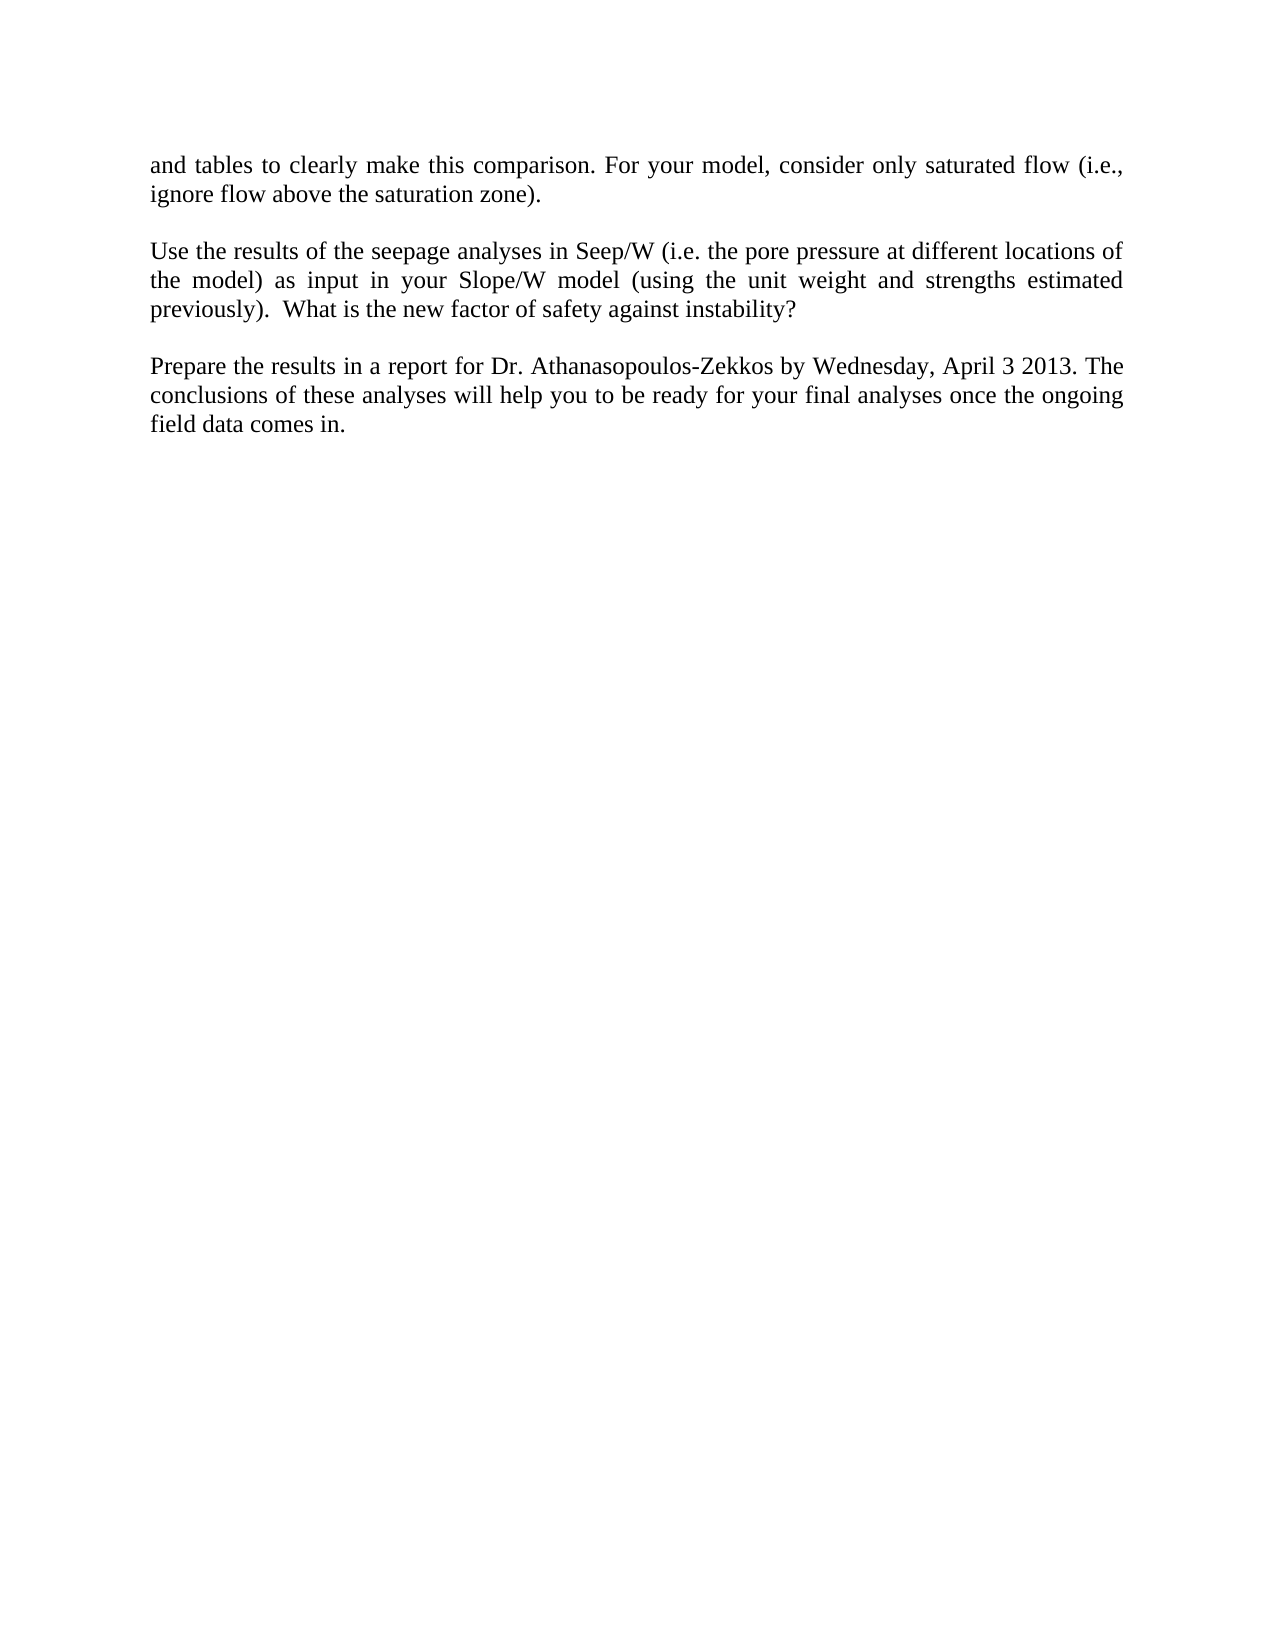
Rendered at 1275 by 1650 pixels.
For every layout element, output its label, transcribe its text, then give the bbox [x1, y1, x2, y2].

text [150, 150, 1125, 207]
text Use the results of the seepage analyses in Seep/W (i.e. the pore pressure at different locations of the model) as input in your Slope/W model (using the unit weight and strengths estimated previously). What is the new factor of safety against instability? [150, 236, 1125, 322]
text Prepare the results in a report for Dr. Athanasopoulos-Zekkos by Wednesday, April 3 2013. The conclusions of these analyses will help you to be ready for your final analyses once the ongoing field data comes in. [150, 351, 1125, 437]
